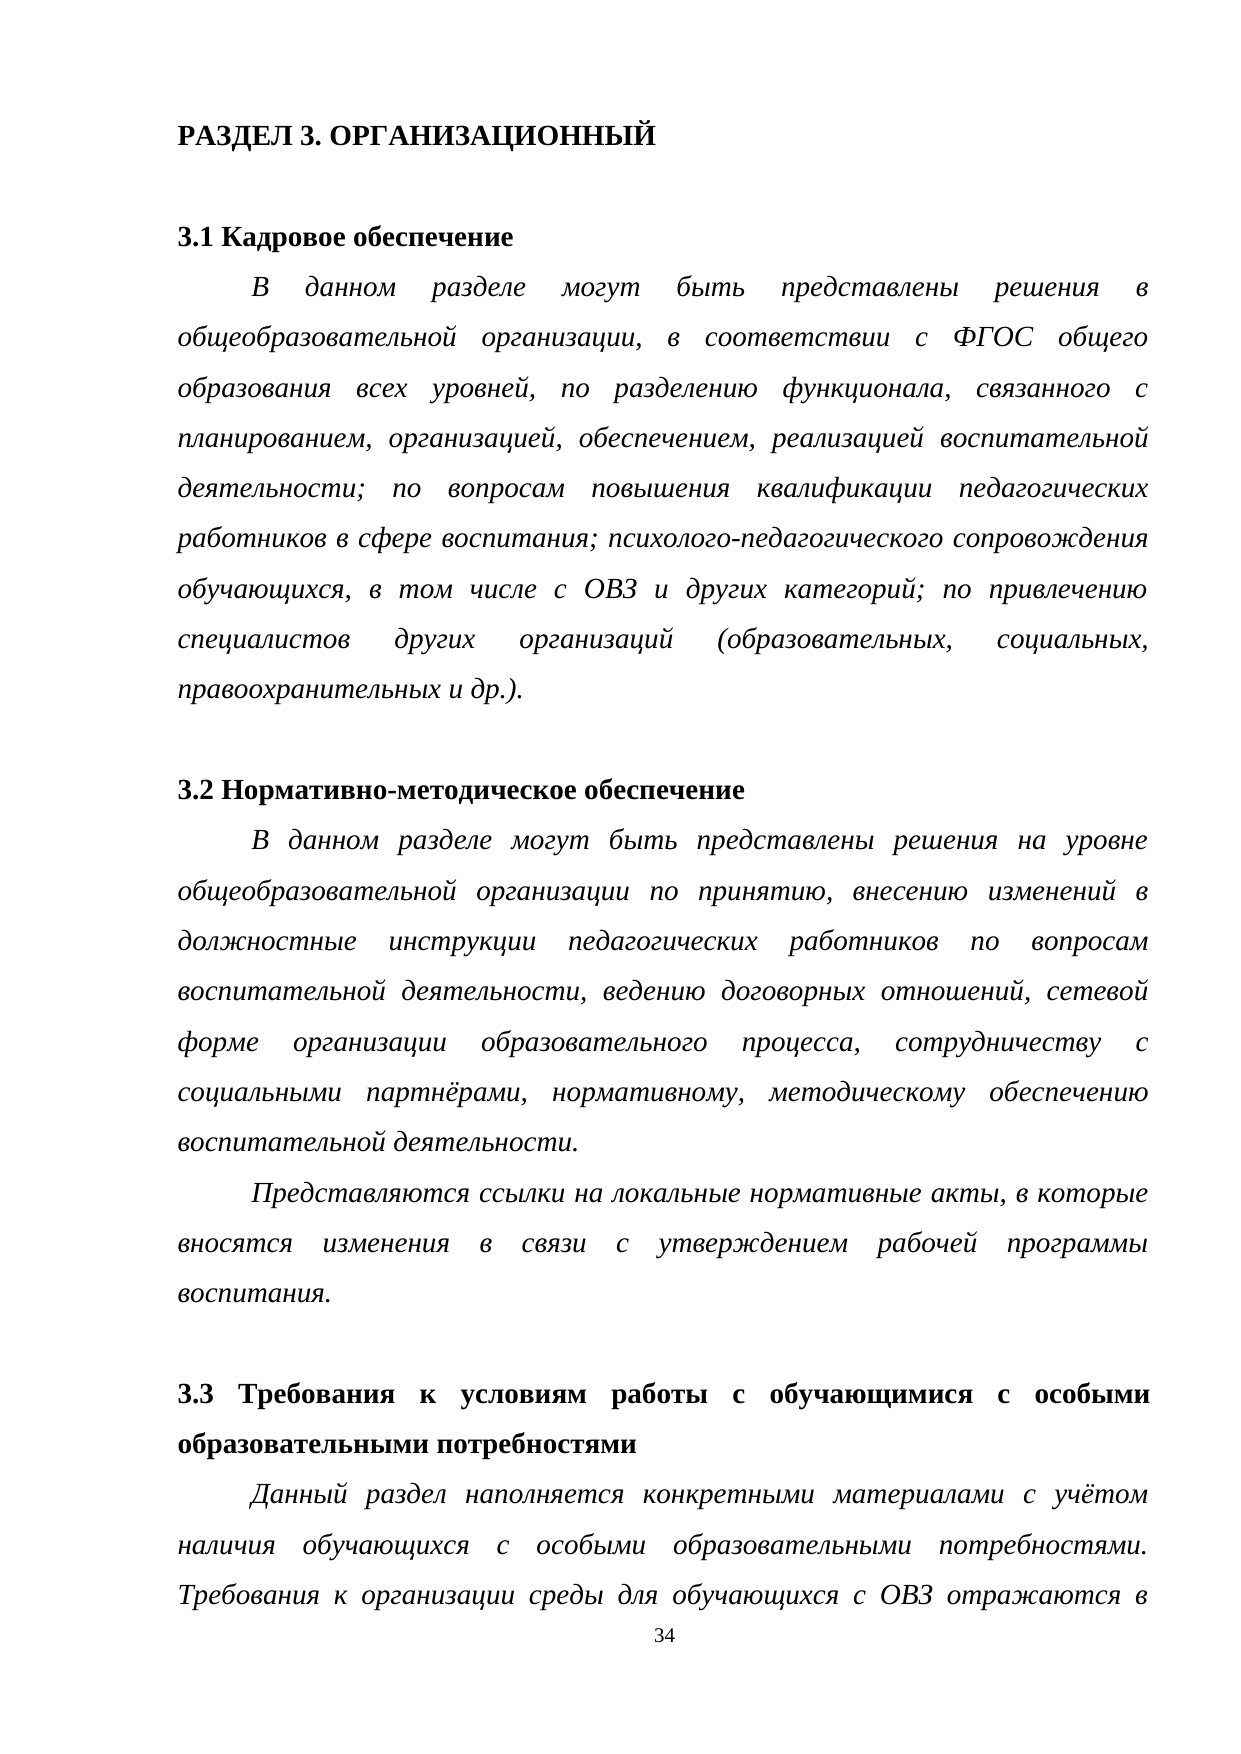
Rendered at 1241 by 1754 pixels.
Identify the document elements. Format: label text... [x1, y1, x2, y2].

text 3.1 Кадровое обеспечение [177, 219, 1152, 252]
text РАЗДЕЛ 3. ОРГАНИЗАЦИОННЫЙ [177, 118, 1152, 152]
text В данном разделе могут быть представлены решения на уровне общеобразовательной организации по принятию, внесению изменений в должностные инструкции педагогических работников по вопросам воспитательной деятельности, ведению договорных отношений, сетевой форме организации образовательного процесса, сотрудничеству с социальными партнёрами, нормативному, методическому обеспечению воспитательной деятельности. [177, 822, 1152, 1158]
text В данном разделе могут быть представлены решения в общеобразовательной организации, в соответствии с ФГОС общего образования всех уровней, по разделению функционала, связанного с планированием, организацией, обеспечением, реализацией воспитательной деятельности; по вопросам повышения квалификации педагогических работников в сфере воспитания; психолого-педагогического сопровождения обучающихся, в том числе с ОВЗ и других категорий; по привлечению специалистов других организаций (образовательных, социальных, правоохранительных и др.). [177, 269, 1152, 705]
text 3.2 Нормативно-методическое обеспечение [177, 772, 1152, 806]
text Представляются ссылки на локальные нормативные акты, в которые вносятся изменения в связи с утверждением рабочей программы воспитания. [177, 1175, 1152, 1309]
text 3.3 Требования к условиям работы с обучающимися с особыми образовательными потребностями [177, 1376, 1152, 1460]
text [177, 1477, 1152, 1611]
